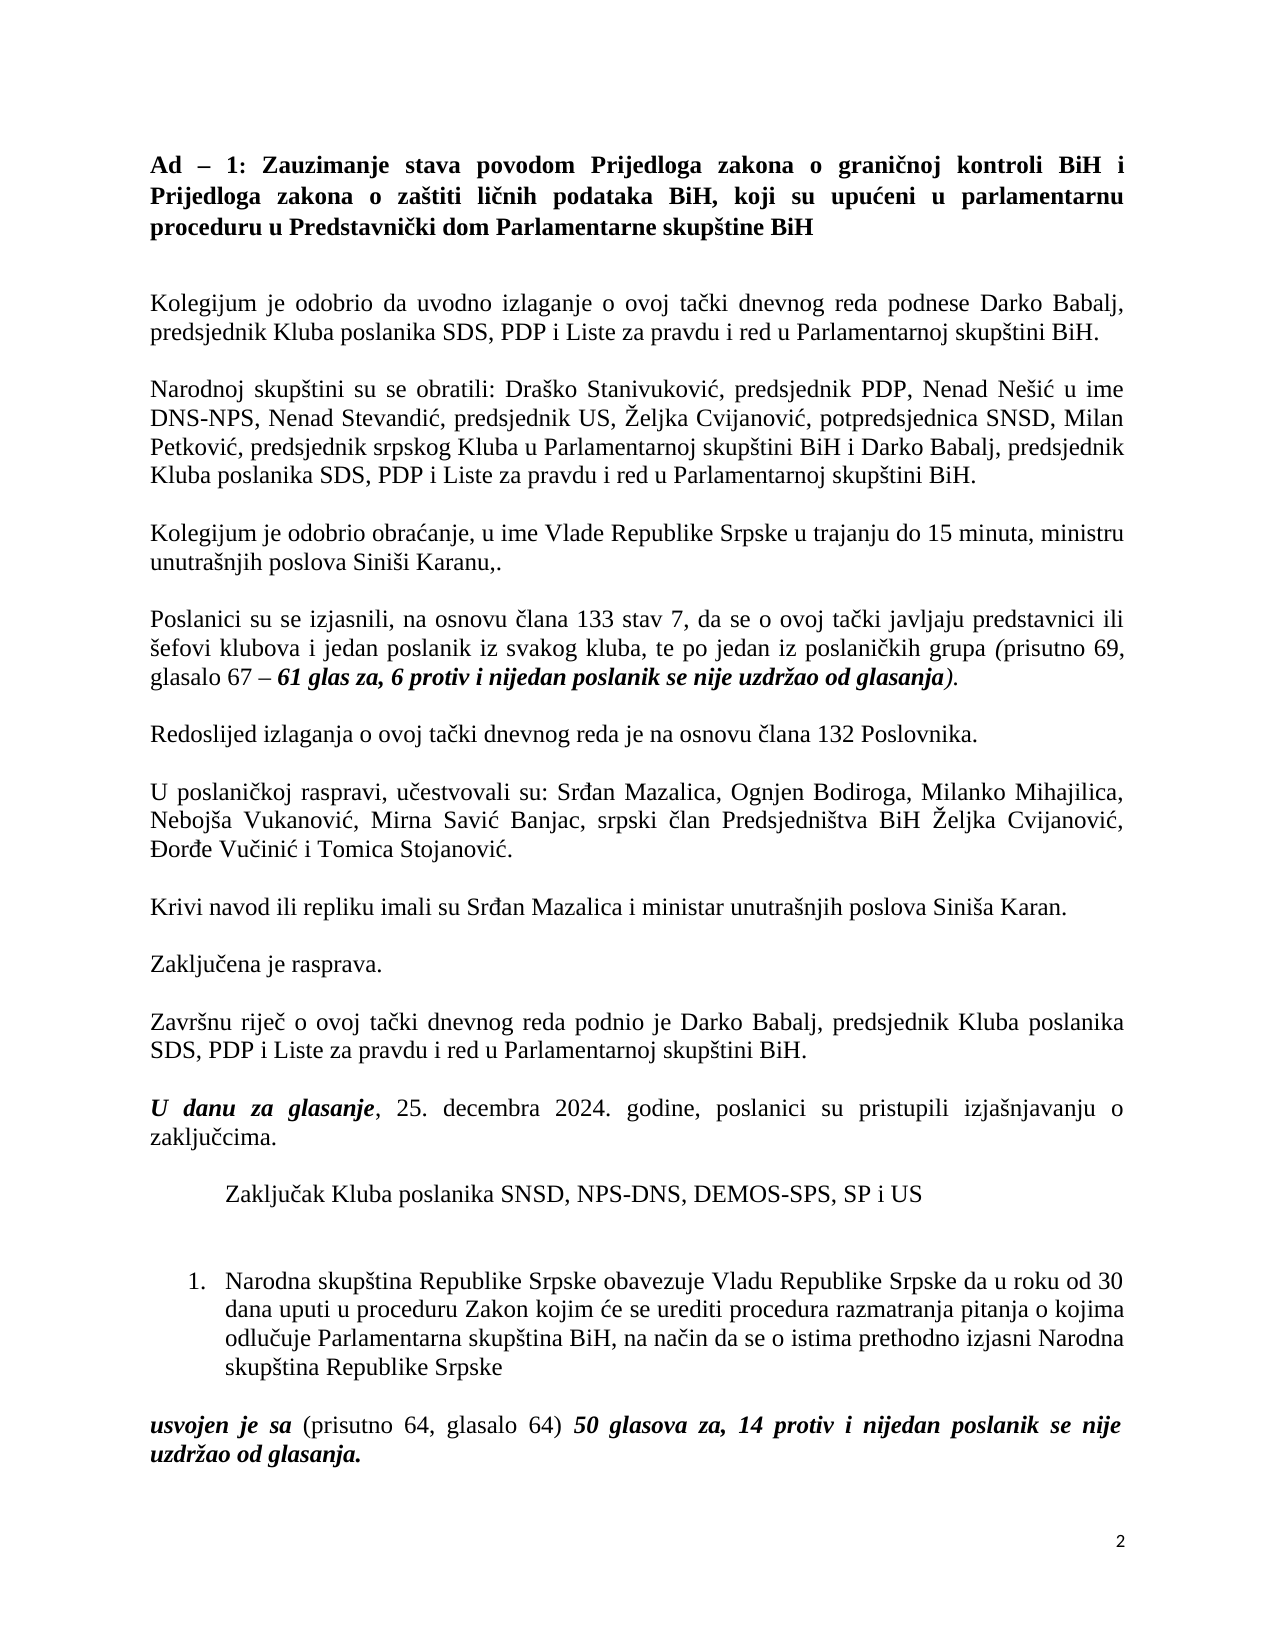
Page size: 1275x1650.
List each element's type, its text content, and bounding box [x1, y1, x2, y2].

text Kolegijum je odobrio da uvodno izlaganje o ovoj tački dnevnog reda podnese Darko Babalj, predsjednik Kluba poslanika SDS, PDP i Liste za pravdu i red u Parlamentarnoj skupštini BiH. [150, 288, 1125, 346]
text Kolegijum je odobrio obraćanje, u ime Vlade Republike Srpske u trajanju do 15 minuta, ministru unutrašnjih poslova Siniši Karanu,. [150, 518, 1125, 575]
text U danu za glasanje, 25. decembra 2024. godine, poslanici su pristupili izjašnjavanju o zaključcima. [150, 1093, 1125, 1150]
text U poslaničkoj raspravi, učestvovali su: Srđan Mazalica, Ognjen Bodiroga, Milanko Mihajilica, Nebojša Vukanović, Mirna Savić Banjac, srpski član Predsjedništva BiH Željka Cvijanović, Đorđe Vučinić i Tomica Stojanović. [150, 777, 1125, 863]
text Zaključena je rasprava. [150, 949, 1125, 978]
list Narodna skupština Republike Srpske obavezuje Vladu Republike Srpske da u roku od 30 dana uputi u proceduru Zakon kojim će se urediti procedura razmatranja pitanja o kojima odlučuje Parlamentarna skupština BiH, na način da se o istima prethodno izjasni Narodna skupština Republike Srpske [187, 1266, 1125, 1381]
text Završnu riječ o ovoj tački dnevnog reda podnio je Darko Babalj, predsjednik Kluba poslanika SDS, PDP i Liste za pravdu i red u Parlamentarnoj skupštini BiH. [150, 1007, 1125, 1064]
text Zaključak Kluba poslanika SNSD, NPS-DNS, DEMOS-SPS, SP i US [150, 1179, 1125, 1208]
text Krivi navod ili repliku imali su Srđan Mazalica i ministar unutrašnjih poslova Siniša Karan. [150, 892, 1125, 920]
text Poslanici su se izjasnili, na osnovu člana 133 stav 7, da se o ovoj tački javljaju predstavnici ili šefovi klubova i jedan poslanik iz svakog kluba, te po jedan iz poslaničkih grupa (prisutno 69, glasalo 67 – 61 glas za, 6 protiv i nijedan poslanik se nije uzdržao od glasanja). [150, 604, 1125, 690]
text Ad – 1: Zauzimanje stava povodom Prijedloga zakona o graničnoj kontroli BiH i Prijedloga zakona o zaštiti ličnih podataka BiH, koji su upućeni u parlamentarnu proceduru u Predstavnički dom Parlamentarne skupštine BiH [150, 150, 1125, 241]
text usvojen je sa (prisutno 64, glasalo 64) 50 glasova za, 14 protiv i nijedan poslanik se nije uzdržao od glasanja. [150, 1410, 1125, 1467]
text Narodnoj skupštini su se obratili: Draško Stanivuković, predsjednik PDP, Nenad Nešić u ime DNS-NPS, Nenad Stevandić, predsjednik US, Željka Cvijanović, potpredsjednica SNSD, Milan Petković, predsjednik srpskog Kluba u Parlamentarnoj skupštini BiH i Darko Babalj, predsjednik Kluba poslanika SDS, PDP i Liste za pravdu i red u Parlamentarnoj skupštini BiH. [150, 374, 1125, 489]
text Redoslijed izlaganja o ovoj tački dnevnog reda je na osnovu člana 132 Poslovnika. [150, 719, 1125, 748]
